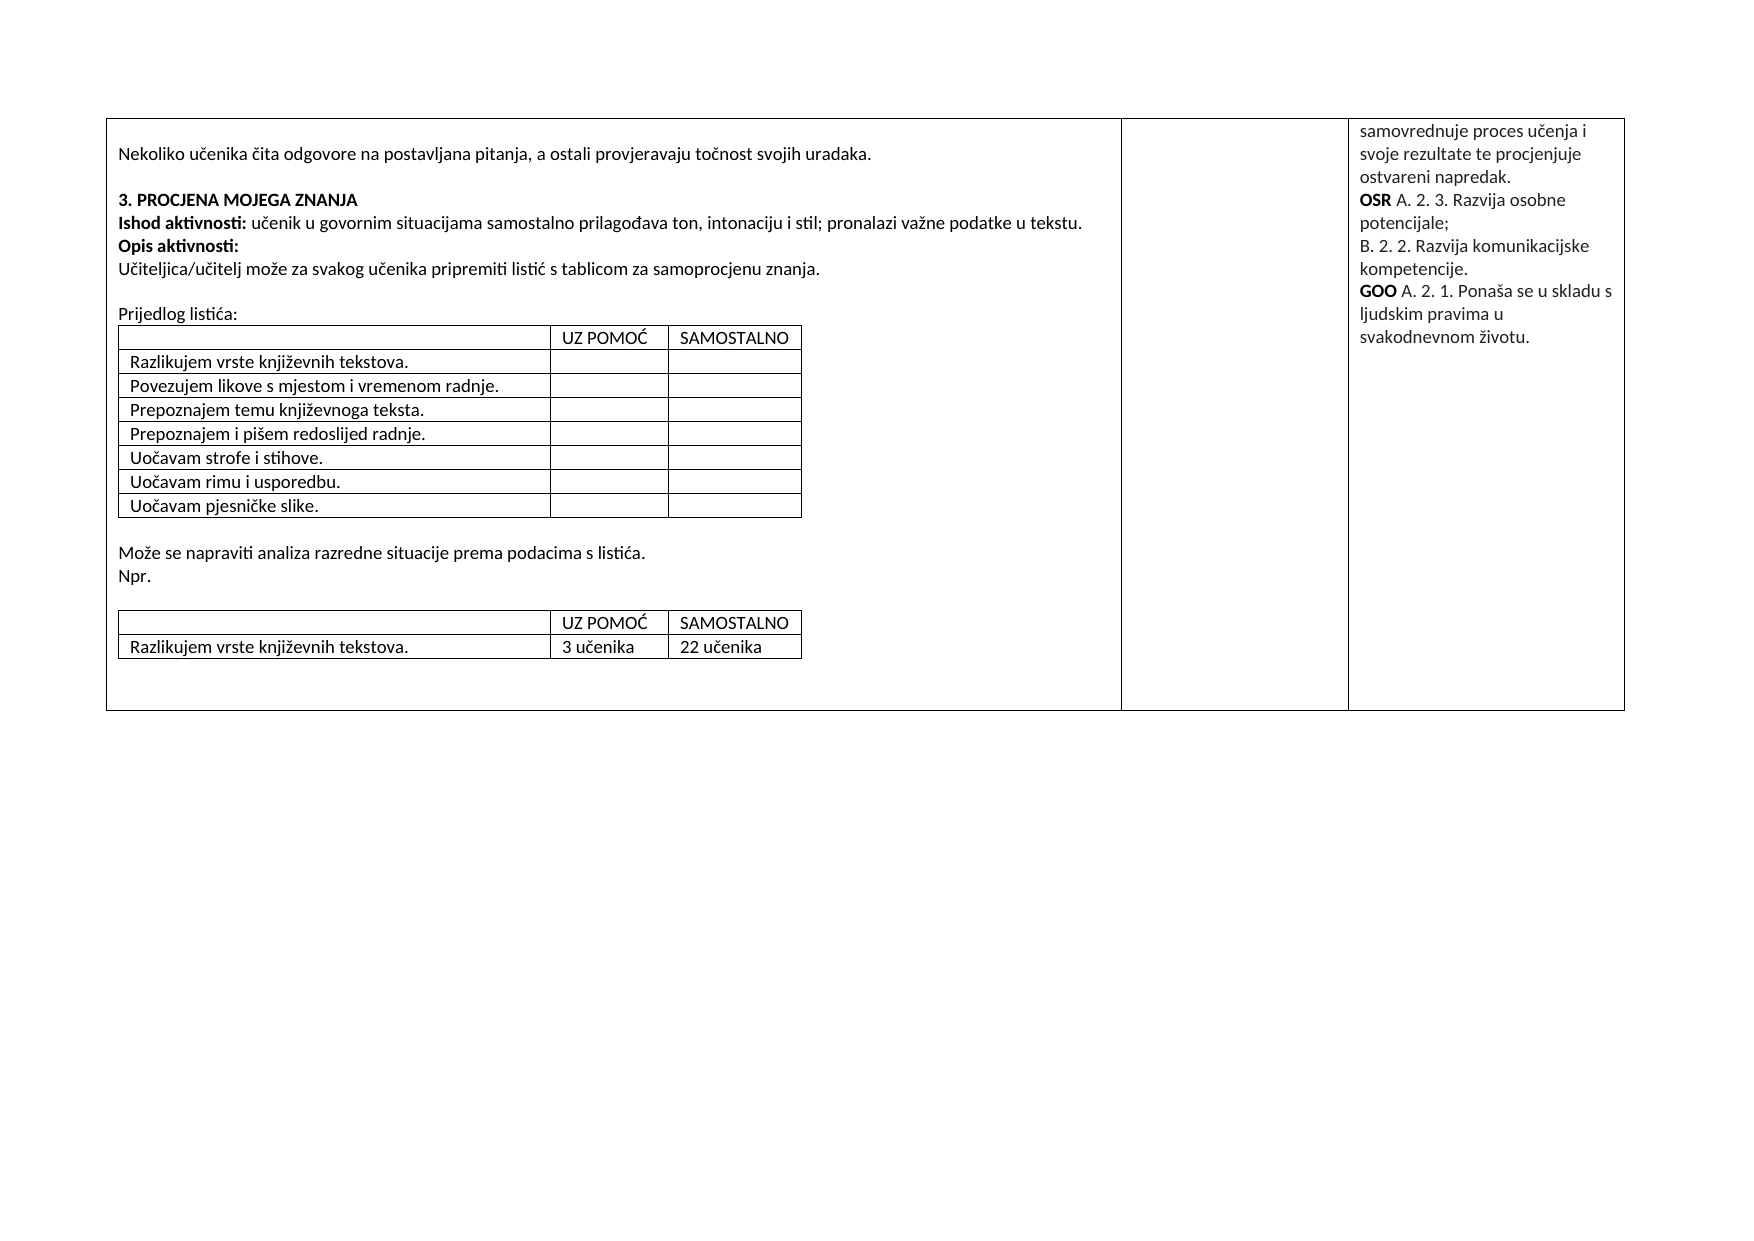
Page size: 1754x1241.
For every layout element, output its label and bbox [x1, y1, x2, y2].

table_cell [1122, 119, 1348, 710]
table_cell [1349, 119, 1624, 710]
table_cell [107, 119, 1121, 710]
